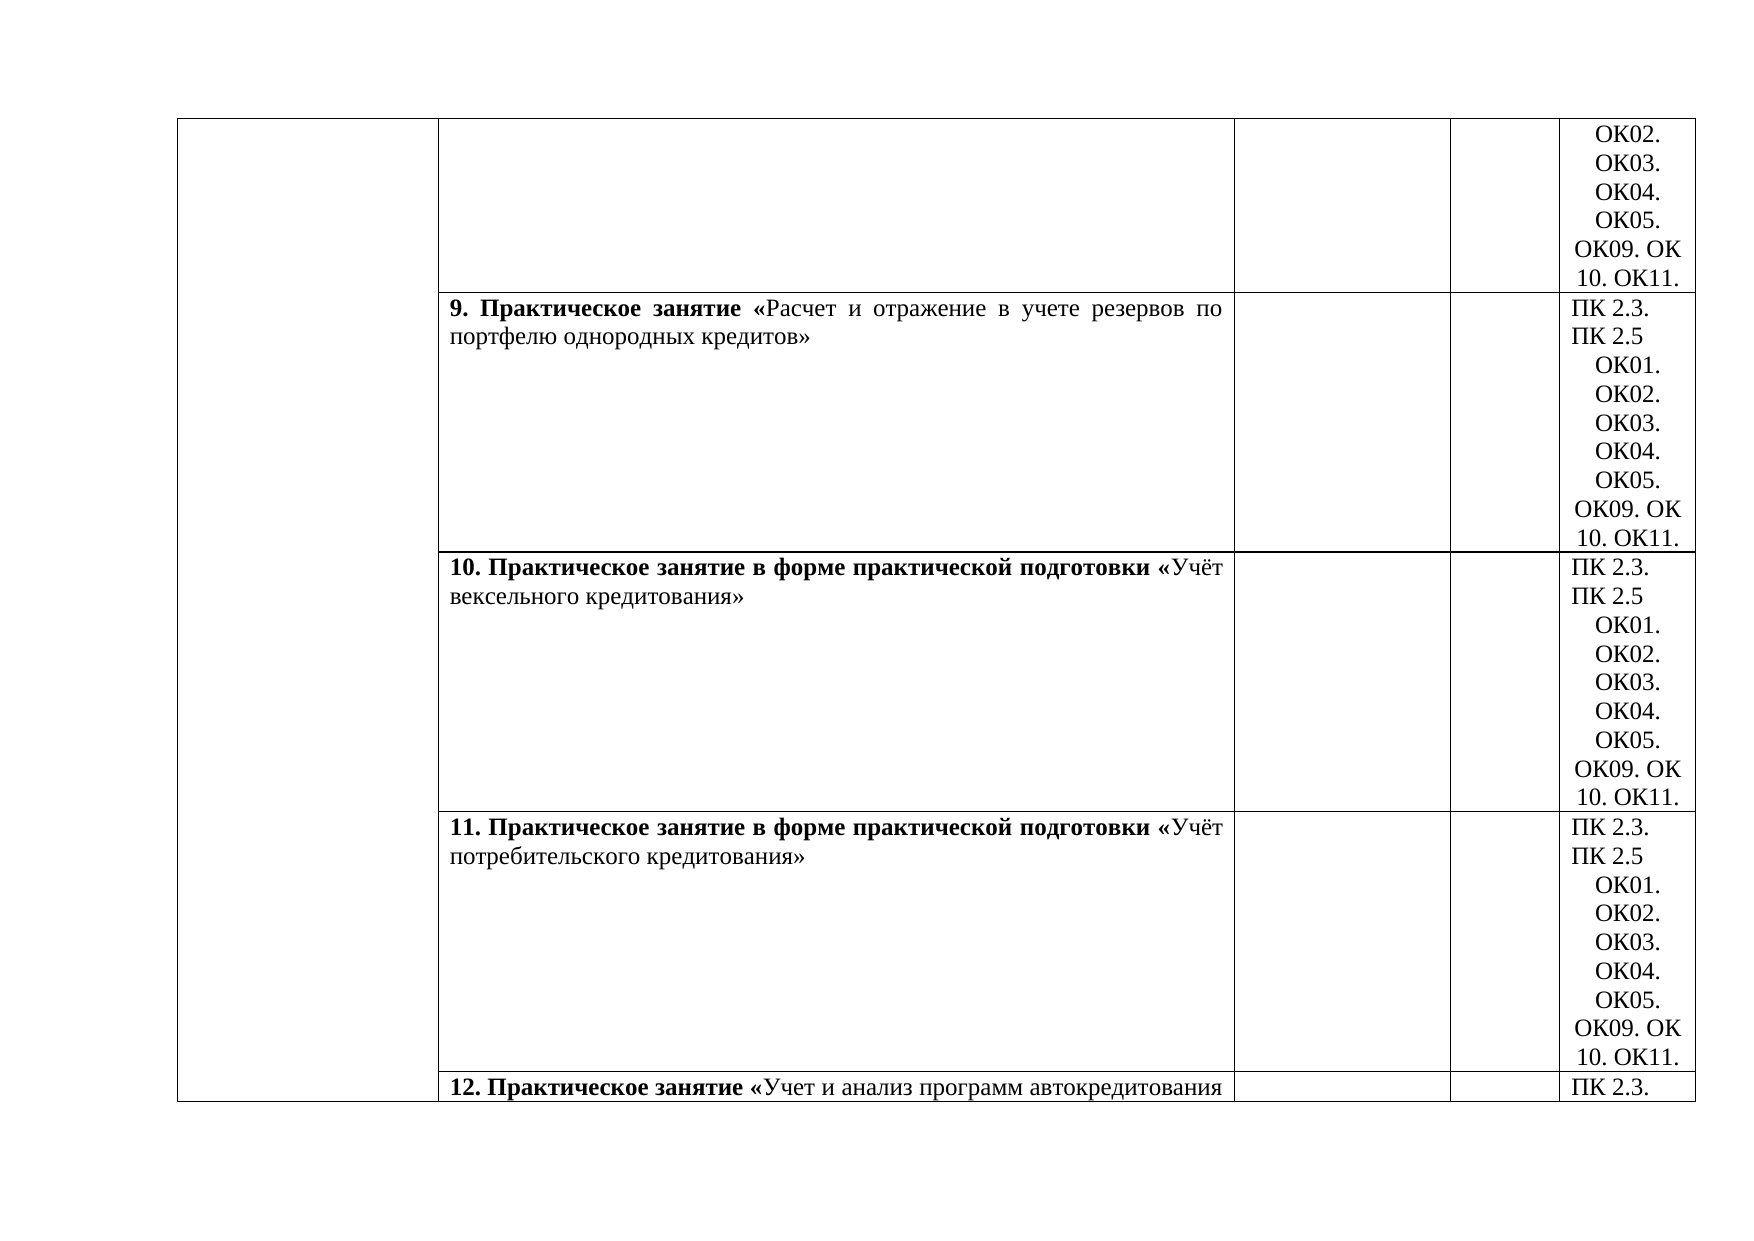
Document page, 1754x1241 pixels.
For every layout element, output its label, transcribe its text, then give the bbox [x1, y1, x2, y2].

table_cell [1451, 1072, 1559, 1101]
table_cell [1560, 812, 1695, 1071]
table_cell ПК 2.3. ПК 2.5 ОК01. ОК02. ОК03. ОК04. ОК05. ОК09. ОК 10. ОК11. [1560, 293, 1695, 551]
table_cell [1235, 812, 1450, 1071]
table_cell ПК 2.3. ПК 2.5 ОК01. ОК02. ОК03. ОК04. ОК05. ОК09. ОК 10. ОК11. [1560, 553, 1695, 811]
table_cell [1451, 119, 1559, 292]
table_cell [1560, 119, 1695, 292]
table_cell [1451, 812, 1559, 1071]
table_cell 11. Практическое занятие в форме практической подготовки «Учёт потребительского кредитования» [439, 812, 1234, 1071]
table_cell [1235, 1072, 1450, 1101]
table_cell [1560, 1072, 1695, 1101]
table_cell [439, 119, 1234, 292]
table_cell 9. Практическое занятие «Расчет и отражение в учете резервов по портфелю однородных кредитов» [439, 293, 1234, 551]
table_cell [1451, 293, 1559, 551]
table_cell [1451, 553, 1559, 811]
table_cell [439, 1072, 1234, 1101]
table_cell [1235, 293, 1450, 551]
table_cell [1235, 119, 1450, 292]
table_cell 10. Практическое занятие в форме практической подготовки «Учёт вексельного кредитования» [439, 553, 1234, 811]
table_cell [1235, 553, 1450, 811]
